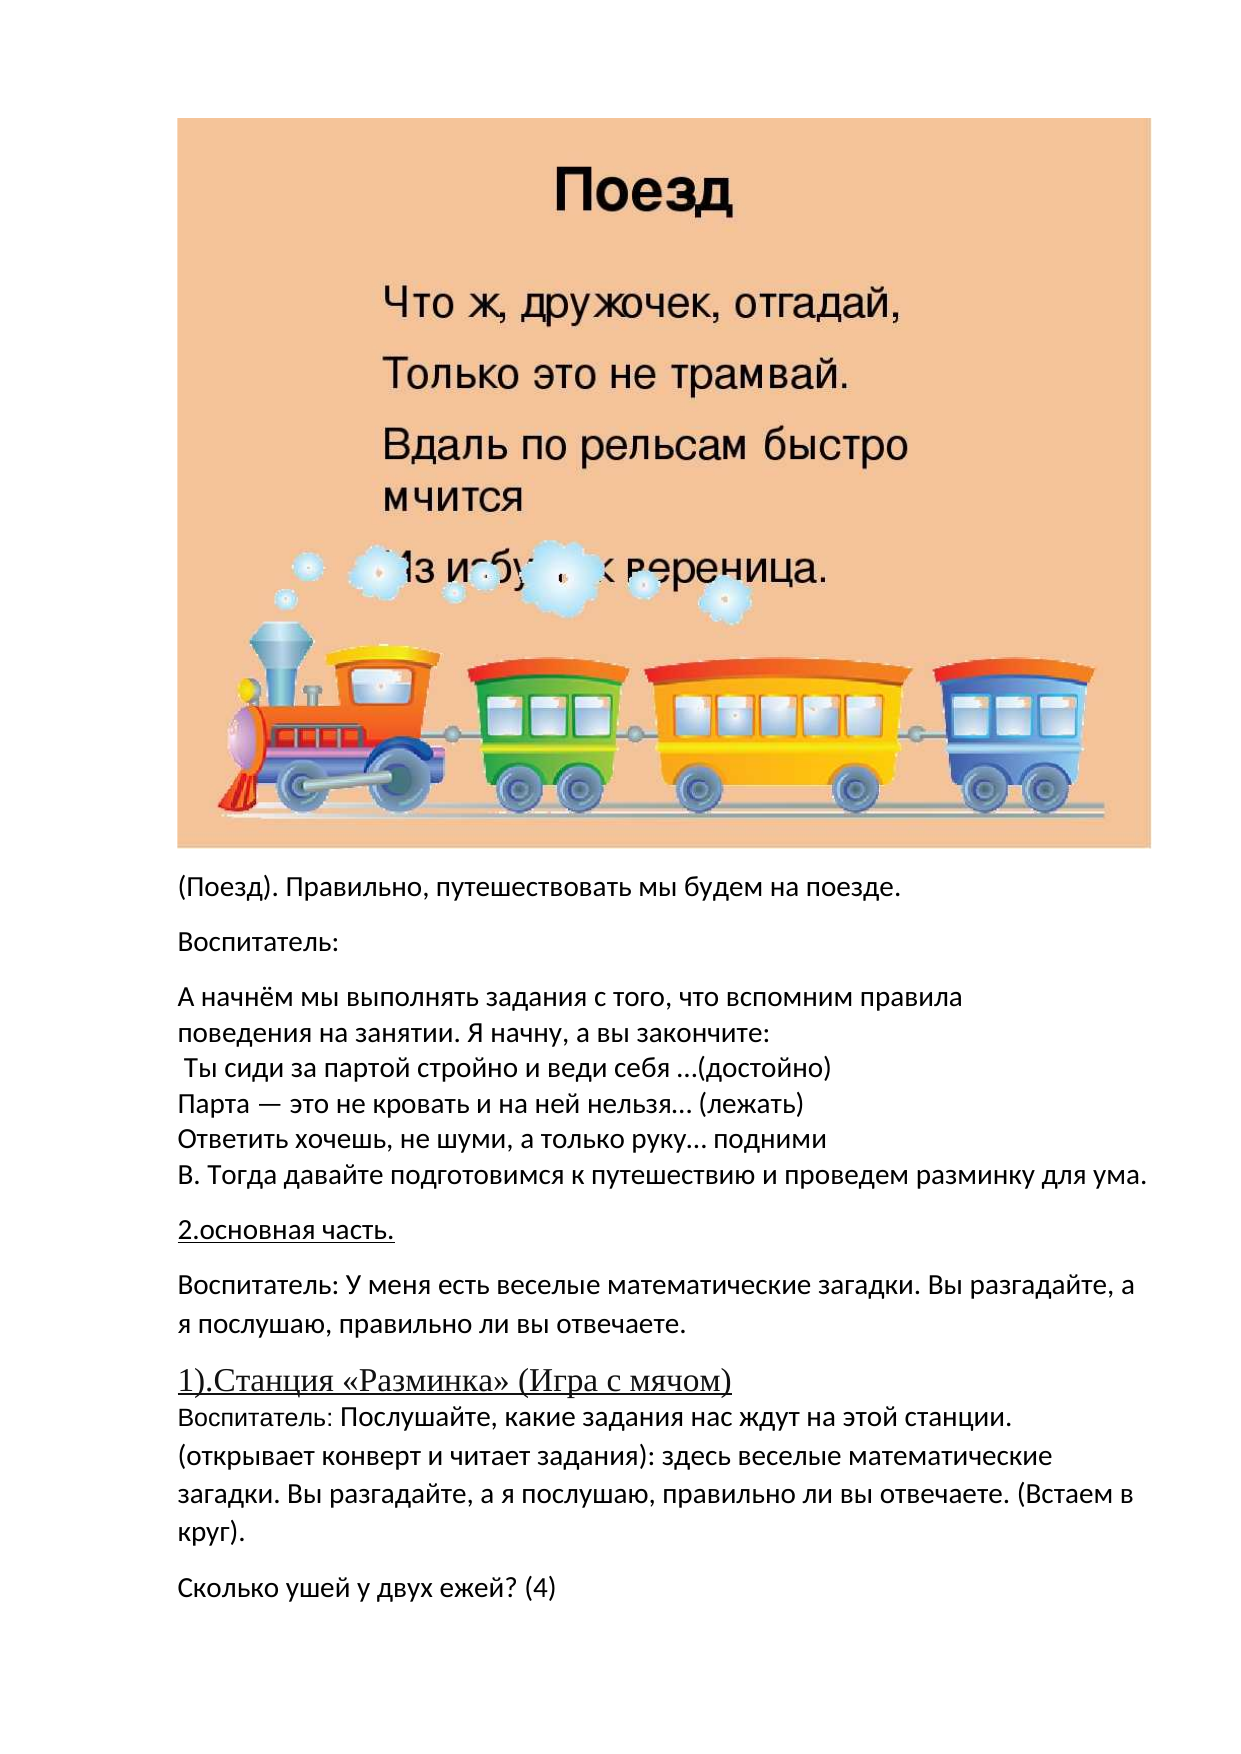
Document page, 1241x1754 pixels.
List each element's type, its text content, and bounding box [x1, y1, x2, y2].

text поведения на занятии. Я начну, а вы закончите: [177, 1014, 1152, 1049]
text 2.основная часть. [177, 1211, 1152, 1247]
text В. Тогда давайте подготовимся к путешествию и проведем разминку для ума. [177, 1156, 1152, 1192]
text 1).Станция «Разминка» (Игра с мячом) [177, 1360, 1152, 1398]
text Ответить хочешь, не шуми, а только руку… подними [177, 1121, 1152, 1156]
picture [177, 118, 1152, 849]
text Ты сиди за партой стройно и веди себя …(достойно) [177, 1049, 1152, 1085]
text Воспитатель: [177, 923, 1152, 958]
text Сколько ушей у двух ежей? (4) [177, 1569, 1152, 1604]
text А начнём мы выполнять задания с того, что вспомним правила [177, 978, 1152, 1014]
text Парта — это не кровать и на ней нельзя… (лежать) [177, 1085, 1152, 1121]
text (Поезд). Правильно, путешествовать мы будем на поезде. [177, 868, 1152, 903]
text Воспитатель: Послушайте, какие задания нас ждут на этой станции. (открывает конверт и читает задания): здесь веселые математические загадки. Вы разгадайте, а я послушаю, правильно ли вы отвечаете. (Встаем в круг). [177, 1398, 1152, 1549]
text Воспитатель: У меня есть веселые математические загадки. Вы разгадайте, а я послушаю, правильно ли вы отвечаете. [177, 1266, 1152, 1340]
